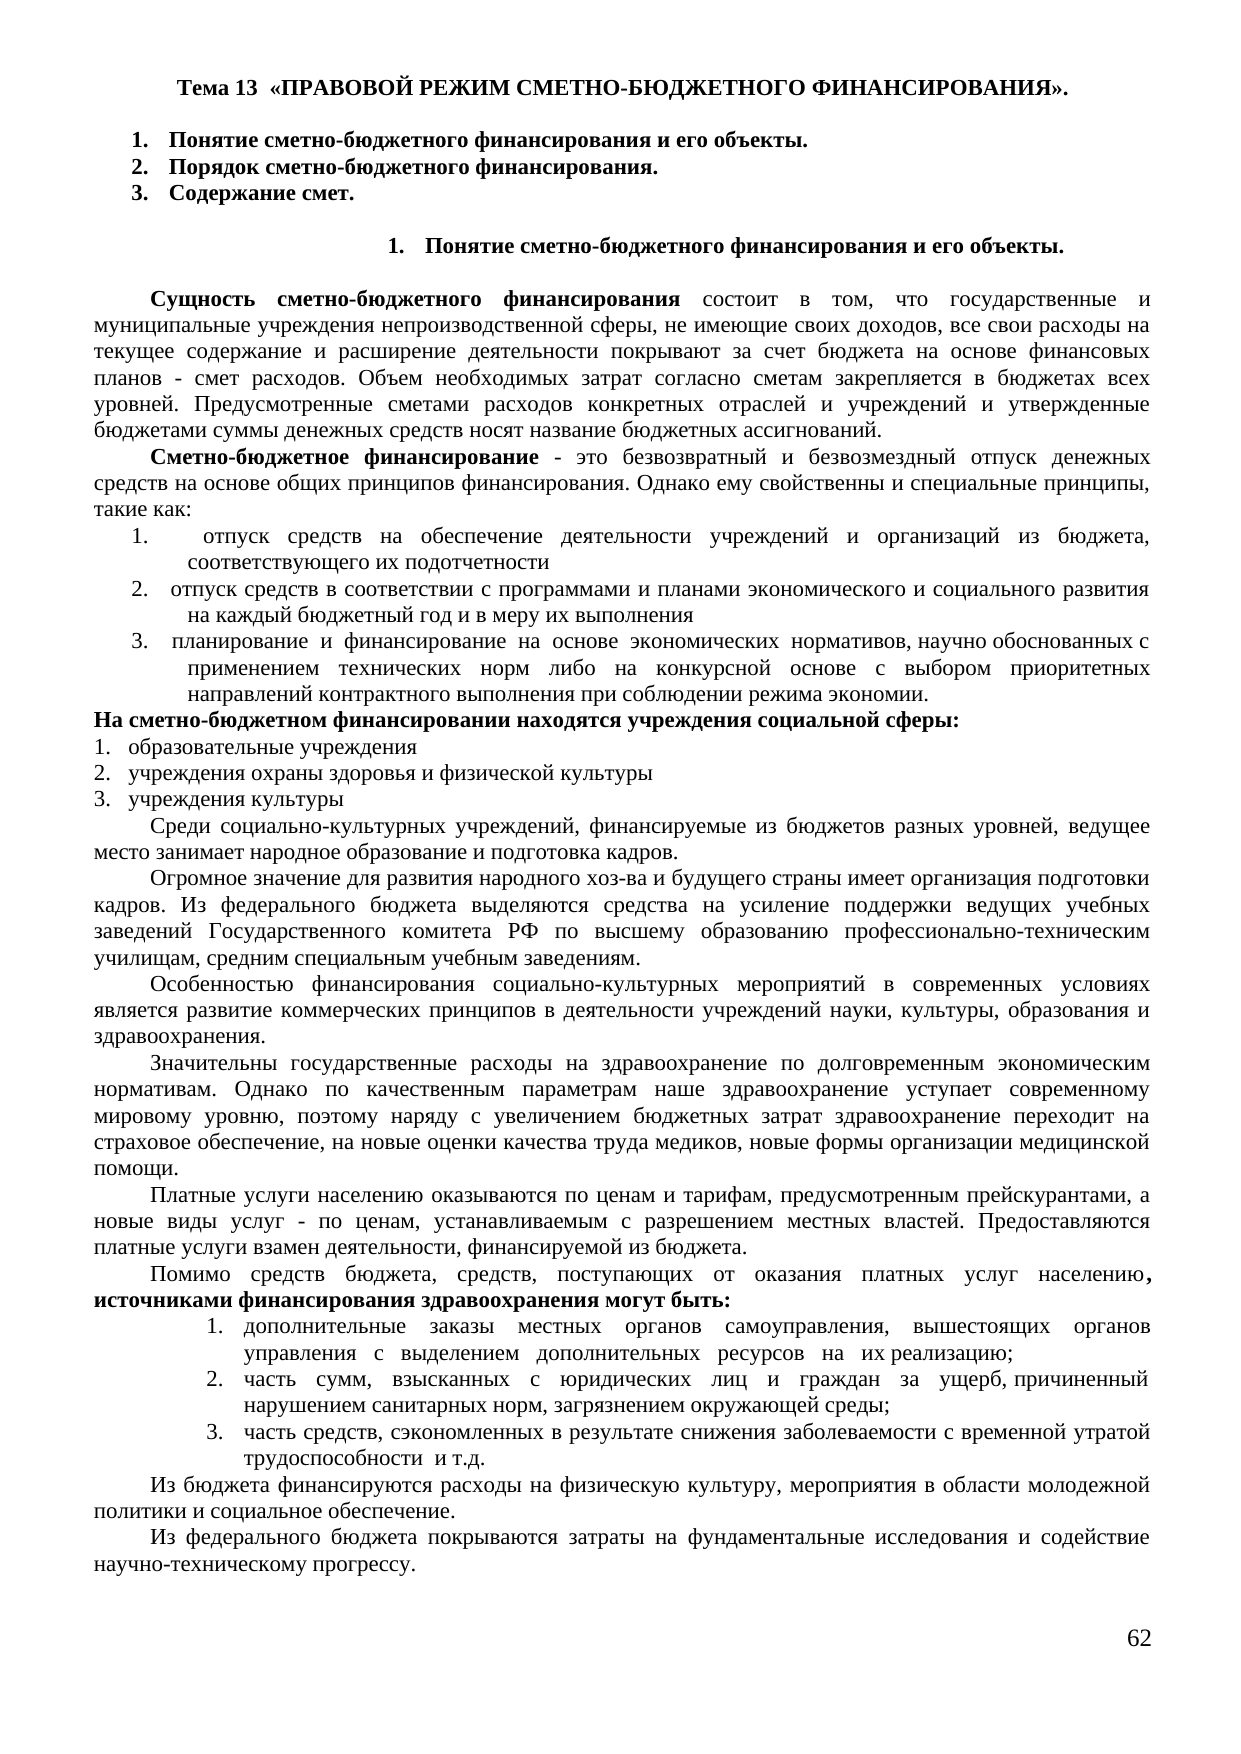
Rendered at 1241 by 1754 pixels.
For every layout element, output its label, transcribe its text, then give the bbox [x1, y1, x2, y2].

text Среди социально-культурных учреждений, финансируемые из бюджетов разных уровней, ведущее место занимает народное образование и подготовка кадров. [94, 812, 1152, 864]
text Тема 13 «Правовой режим сметно-бюджетного финансирования». [94, 74, 1152, 100]
text 3. учреждения культуры [94, 785, 1152, 812]
text Огромное значение для развития народного хоз-ва и будущего страны имеет организация подготовки кадров. Из федерального бюджета выделяются средства на усиление поддержки ведущих учебных заведений Государственного комитета РФ по высшему образованию профессионально-техническим училищам, средним специальным учебным заведениям. [94, 864, 1152, 970]
list дополнительные заказы местных органов самоуправления, вышестоящих органов управления с выделением дополнительных ресурсов на их реализацию; [206, 1312, 1152, 1365]
list часть сумм, взысканных с юридических лиц и граждан за ущерб, причиненный нарушением санитарных норм, загрязнением окружающей среды; [206, 1365, 1152, 1418]
text Помимо средств бюджета, средств, поступающих от оказания платных услуг населению, источниками финансирования здравоохранения могут быть: [94, 1260, 1152, 1312]
list Понятие сметно-бюджетного финансирования и его объекты. [131, 127, 1152, 153]
text Платные услуги населению оказываются по ценам и тарифам, предусмотренным прейскурантами, а новые виды услуг - по ценам, устанавливаемым с разрешением местных властей. Предоставляются платные услуги взамен деятельности, финансируемой из бюджета. [94, 1181, 1152, 1260]
text Из федерального бюджета покрываются затраты на фундаментальные исследования и содействие научно-техническому прогрессу. [94, 1523, 1152, 1576]
list Содержание смет. [131, 179, 1152, 206]
text Особенностью финансирования социально-культурных мероприятий в современных условиях является развитие коммерческих принципов в деятельности учреждений науки, культуры, образования и здравоохранения. [94, 970, 1152, 1049]
text 1. образовательные учреждения [94, 733, 1152, 759]
text Из бюджета финансируются расходы на физическую культуру, мероприятия в области молодежной политики и социальное обеспечение. [94, 1471, 1152, 1523]
list Понятие сметно-бюджетного финансирования и его объекты. [300, 232, 1152, 258]
text Сущность сметно-бюджетного финансирования состоит в том, что государственные и муниципальные учреждения непроизводственной сферы, не имеющие своих доходов, все свои расходы на текущее содержание и расширение деятельности покрывают за счет бюджета на основе финансовых планов - смет расходов. Объем необходимых затрат согласно сметам закрепляется в бюджетах всех уровней. Предусмотренные сметами расходов конкретных отраслей и учреждений и утвержденные бюджетами суммы денежных средств носят название бюджетных ассигнований. [94, 285, 1152, 443]
text 3. планирование и финансирование на основе экономических нормативов, научно обоснованных с применением технических норм либо на конкурсной основе с выбором приоритетных направлений контрактного выполнения при соблюдении режима экономии. [131, 627, 1152, 706]
text На сметно-бюджетном финансировании находятся учреждения социальной сферы: [94, 706, 1152, 733]
text Сметно-бюджетное финансирование - это безвозвратный и безвозмездный отпуск денежных средств на основе общих принципов финансирования. Однако ему свойственны и специальные принципы, такие как: [94, 443, 1152, 522]
text Значительны государственные расходы на здравоохранение по долговременным экономическим нормативам. Однако по качественным параметрам наше здравоохранение уступает современному мировому уровню, поэтому наряду с увеличением бюджетных затрат здравоохранение переходит на страховое обеспечение, на новые оценки качества труда медиков, новые формы организации медицинской помощи. [94, 1049, 1152, 1181]
text 1. отпуск средств на обеспечение деятельности учреждений и организаций из бюджета, соответствующего их подотчетности [131, 522, 1152, 574]
text 2. отпуск средств в соответствии с программами и планами экономического и социального развития на каждый бюджетный год и в меру их выполнения [131, 574, 1152, 627]
text 2. учреждения охраны здоровья и физической культуры [94, 759, 1152, 785]
list Порядок сметно-бюджетного финансирования. [131, 153, 1152, 179]
list часть средств, сэкономленных в результате снижения заболеваемости с временной утратой трудоспособности и т.д. [206, 1418, 1152, 1471]
